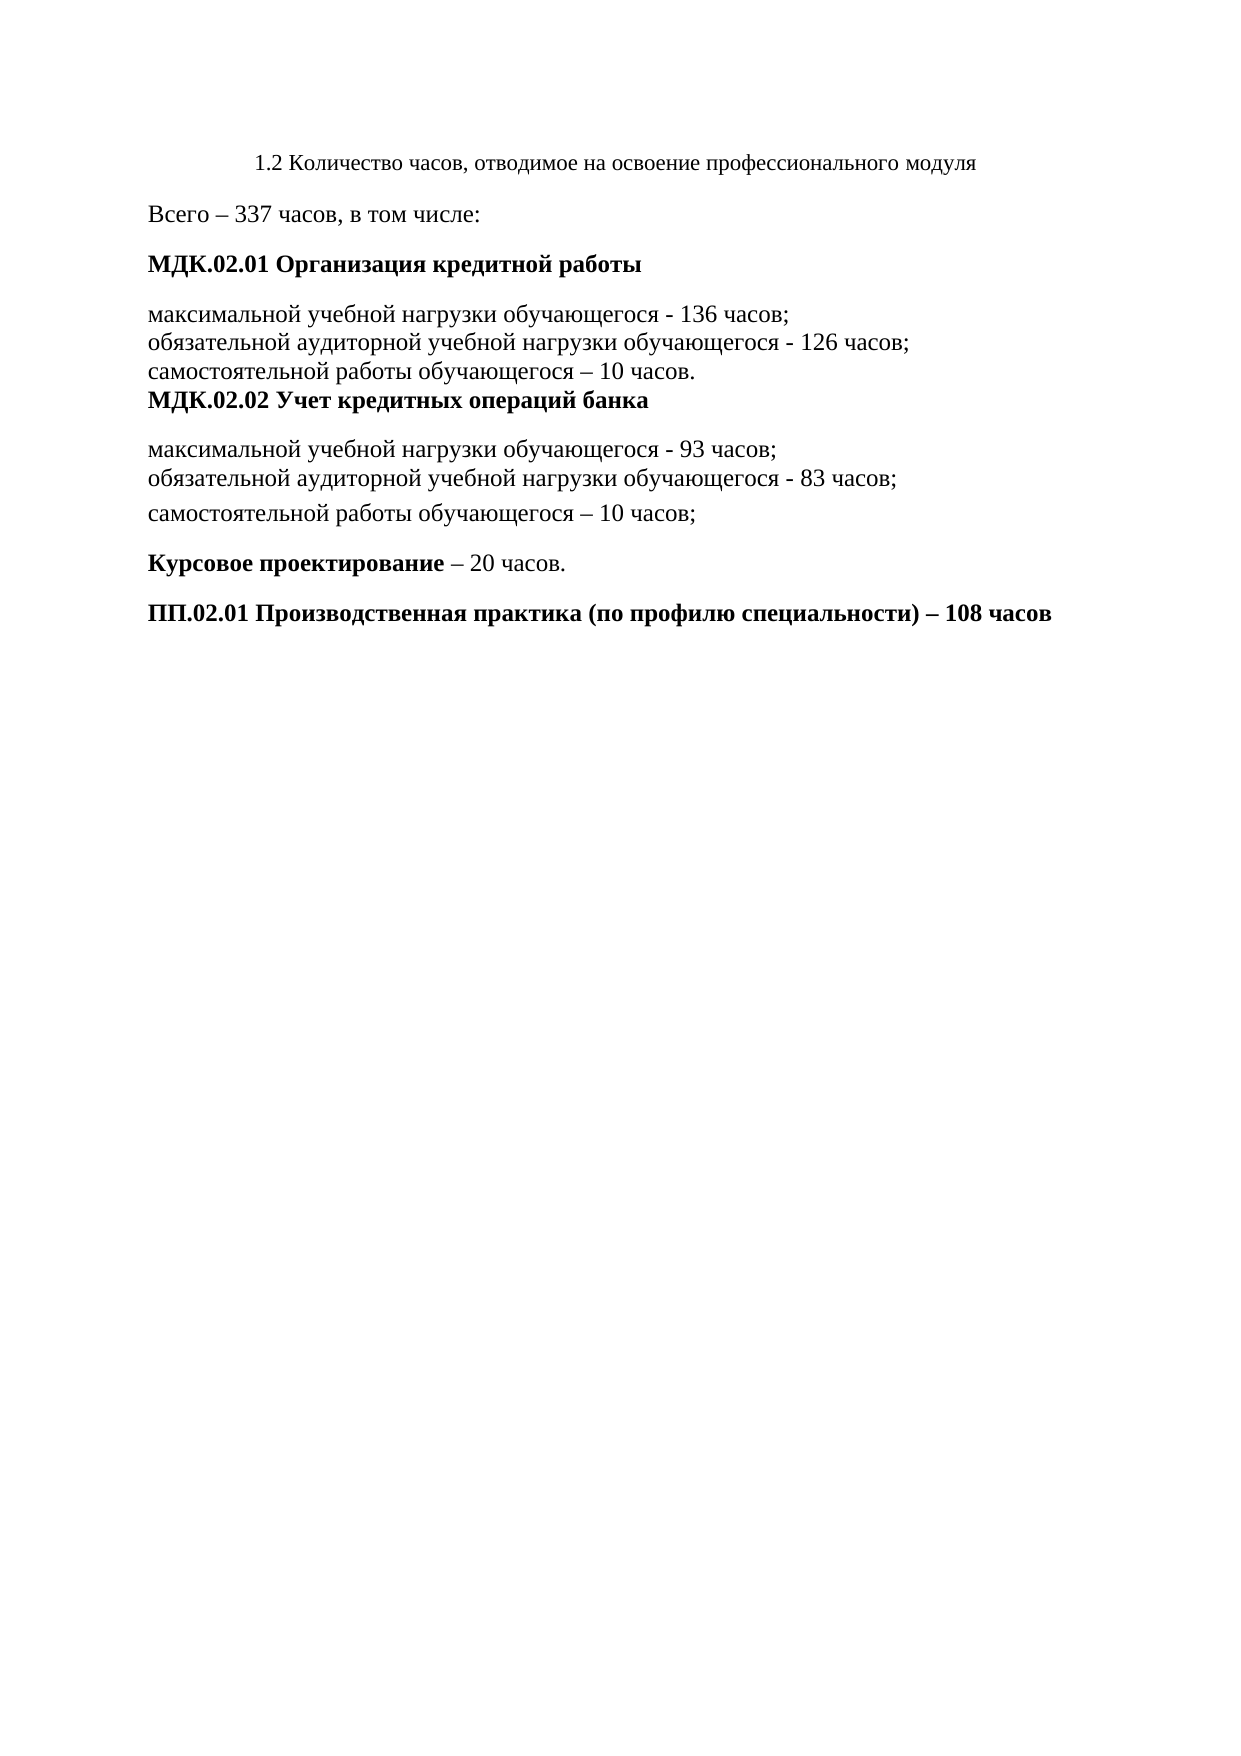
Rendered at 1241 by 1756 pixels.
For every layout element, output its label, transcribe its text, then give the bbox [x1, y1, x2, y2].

subtitle ПП.02.01 Производственная практика (по профилю специальности) – 108 часов [148, 598, 1054, 627]
text Всего – 337 часов, в том числе: [148, 199, 1163, 228]
text максимальной учебной нагрузки обучающегося - 136 часов; обязательной аудиторной учебной нагрузки обучающегося - 126 часов; самостоятельной работы обучающегося – 10 часов. [148, 299, 912, 385]
subtitle МДК.02.01 Организация кредитной работы [148, 249, 1163, 278]
text максимальной учебной нагрузки обучающегося - 93 часов; обязательной аудиторной учебной нагрузки обучающегося - 83 часов; [148, 434, 899, 492]
text 1.2 Количество часов, отводимое на освоение профессионального модуля [125, 148, 1163, 175]
text Курсовое проектирование – 20 часов. [148, 548, 1163, 577]
text самостоятельной работы обучающегося – 10 часов; [148, 498, 1163, 527]
subtitle МДК.02.02 Учет кредитных операций банка [148, 385, 1163, 414]
